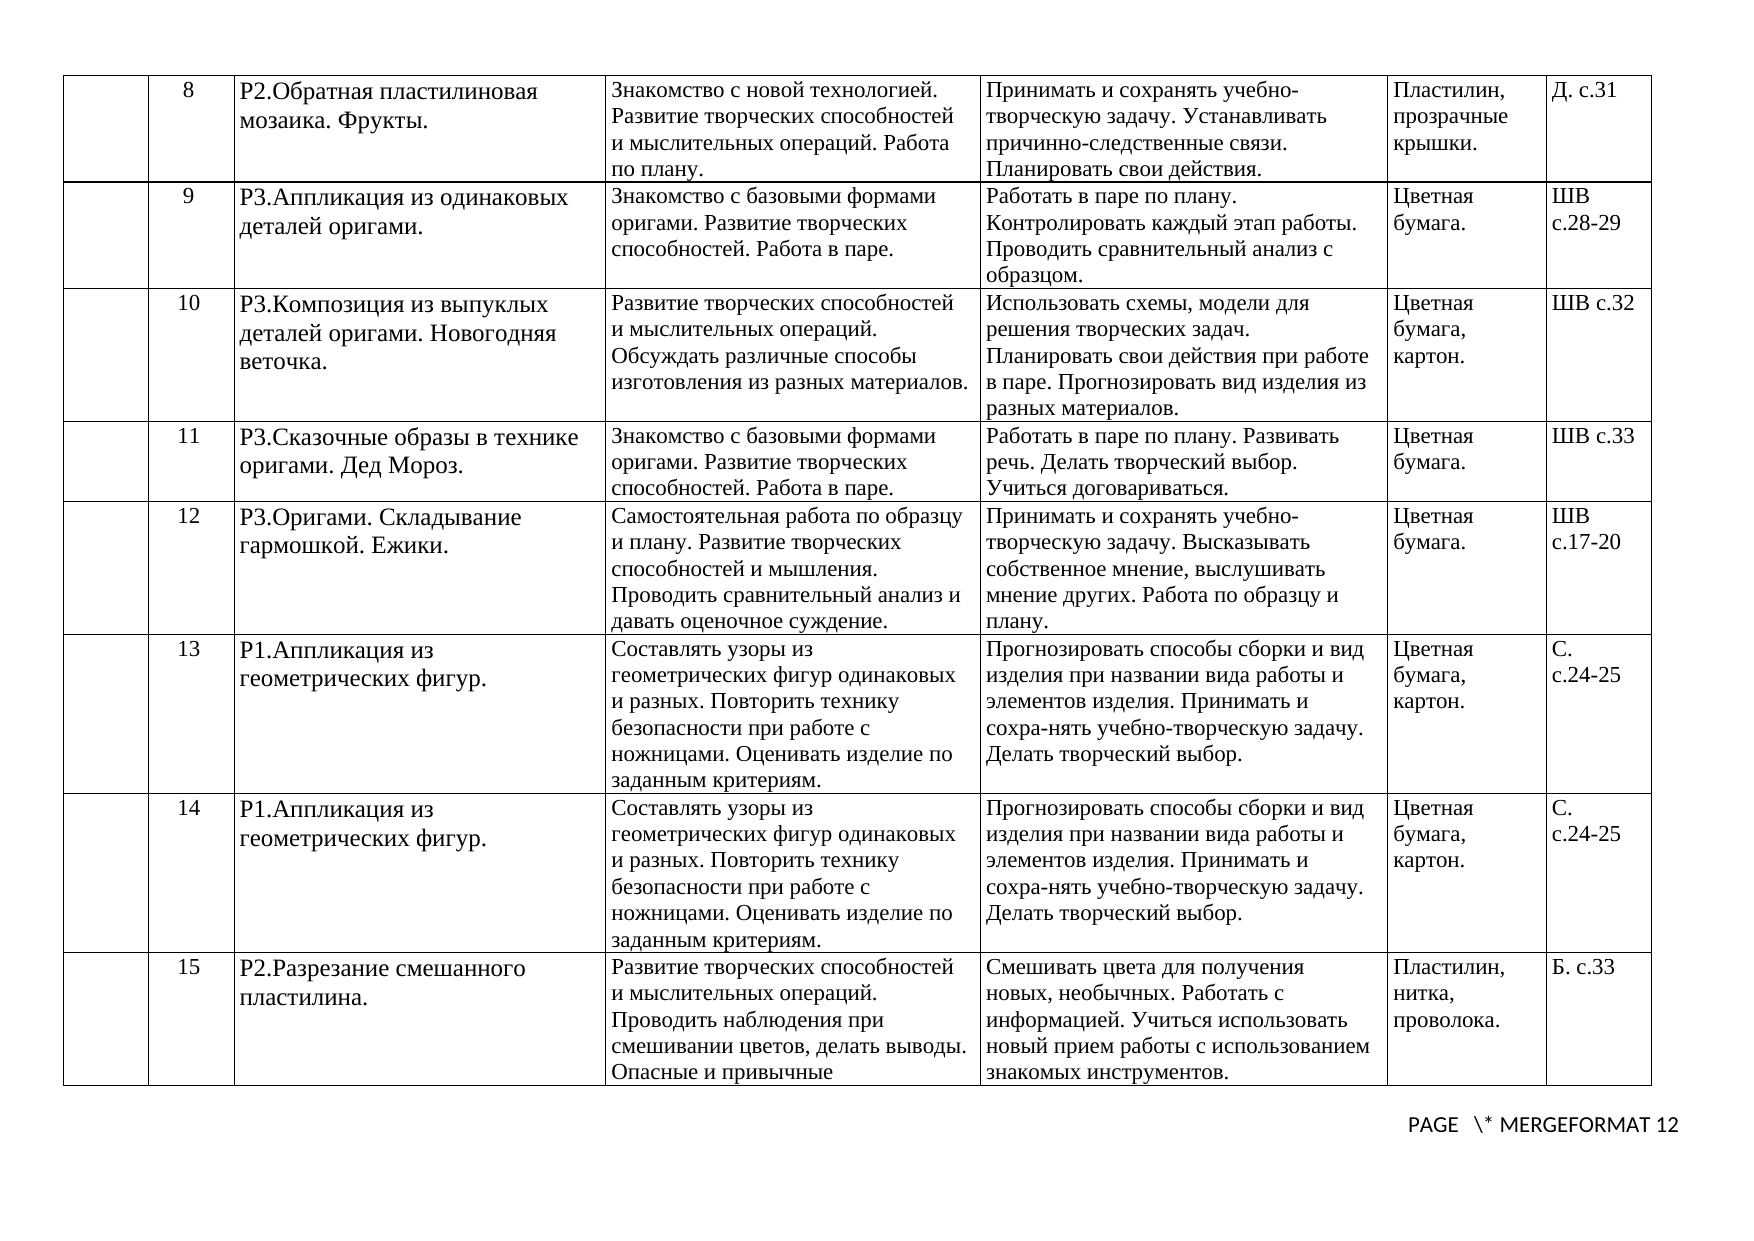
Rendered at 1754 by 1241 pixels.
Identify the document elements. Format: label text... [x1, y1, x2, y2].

table_cell Цветная бумага, картон. [1388, 635, 1546, 793]
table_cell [235, 953, 605, 1085]
table_cell Р3.Оригами. Складывание гармошкой. Ежики. [235, 502, 605, 634]
table_cell 9 [149, 183, 234, 288]
table_cell Работать в паре по плану. Контролировать каждый этап работы. Проводить сравнительный анализ с образцом. [981, 183, 1387, 288]
table_cell Развитие творческих способностей и мыслительных операций. Обсуждать различные способы изготовления из разных материалов. [606, 289, 980, 421]
table_cell Д. с.31 [1547, 76, 1651, 181]
table_cell Р1.Аппликация из геометрических фигур. [235, 635, 605, 793]
table_cell Р3.Композиция из выпуклых деталей оригами. Новогодняя веточка. [235, 289, 605, 421]
table_cell Цветная бумага. [1388, 422, 1546, 501]
table_cell 13 [149, 635, 234, 793]
table_cell Принимать и сохранять учебно-творческую задачу. Высказывать собственное мнение, выслушивать мнение других. Работа по образцу и плану. [981, 502, 1387, 634]
table_cell ШВ с.28-29 [1547, 183, 1651, 288]
table_cell [64, 289, 148, 421]
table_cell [606, 76, 980, 181]
table_cell 8 [149, 76, 234, 181]
table_cell Использовать схемы, модели для решения творческих задач. Планировать свои действия при работе в паре. Прогнозировать вид изделия из разных материалов. [981, 289, 1387, 421]
table_cell Цветная бумага, картон. [1388, 794, 1546, 952]
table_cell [606, 953, 980, 1085]
table_cell [64, 422, 148, 501]
table_cell Составлять узоры из геометрических фигур одинаковых и разных. Повторить технику безопасности при работе с ножницами. Оценивать изделие по заданным критериям. [606, 794, 980, 952]
table_cell [64, 502, 148, 634]
table_cell [64, 794, 148, 952]
table_cell С. с.24-25 [1547, 635, 1651, 793]
table_cell Цветная бумага. [1388, 183, 1546, 288]
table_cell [1388, 953, 1546, 1085]
table_cell Р3.Сказочные образы в технике оригами. Дед Мороз. [235, 422, 605, 501]
table_cell Составлять узоры из геометрических фигур одинаковых и разных. Повторить технику безопасности при работе с ножницами. Оценивать изделие по заданным критериям. [606, 635, 980, 793]
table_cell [1388, 76, 1546, 181]
table_cell С. с.24-25 [1547, 794, 1651, 952]
table_cell Б. с.33 [1547, 953, 1651, 1085]
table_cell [981, 953, 1387, 1085]
table_cell Р1.Аппликация из геометрических фигур. [235, 794, 605, 952]
table_cell 12 [149, 502, 234, 634]
table_cell Цветная бумага, картон. [1388, 289, 1546, 421]
table_cell Р3.Аппликация из одинаковых деталей оригами. [235, 183, 605, 288]
table_cell Самостоятельная работа по образцу и плану. Развитие творческих способностей и мышления. Проводить сравнительный анализ и давать оценочное суждение. [606, 502, 980, 634]
table_cell [64, 635, 148, 793]
table_cell Прогнозировать способы сборки и вид изделия при названии вида работы и элементов изделия. Принимать и сохра-нять учебно-творческую задачу. Делать творческий выбор. [981, 794, 1387, 952]
table_cell 14 [149, 794, 234, 952]
table_cell Цветная бумага. [1388, 502, 1546, 634]
table_cell ШВ с.17-20 [1547, 502, 1651, 634]
table_cell 15 [149, 953, 234, 1085]
table_cell [64, 183, 148, 288]
table_cell 11 [149, 422, 234, 501]
table_cell Знакомство с базовыми формами оригами. Развитие творческих способностей. Работа в паре. [606, 183, 980, 288]
table_cell [64, 953, 148, 1085]
table_cell Знакомство с базовыми формами оригами. Развитие творческих способностей. Работа в паре. [606, 422, 980, 501]
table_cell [981, 76, 1387, 181]
table_cell ШВ с.32 [1547, 289, 1651, 421]
table_cell Прогнозировать способы сборки и вид изделия при названии вида работы и элементов изделия. Принимать и сохра-нять учебно-творческую задачу. Делать творческий выбор. [981, 635, 1387, 793]
table_cell ШВ с.33 [1547, 422, 1651, 501]
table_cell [235, 76, 605, 181]
table_cell 10 [149, 289, 234, 421]
table_cell [64, 76, 148, 181]
table_cell Работать в паре по плану. Развивать речь. Делать творческий выбор. Учиться договариваться. [981, 422, 1387, 501]
